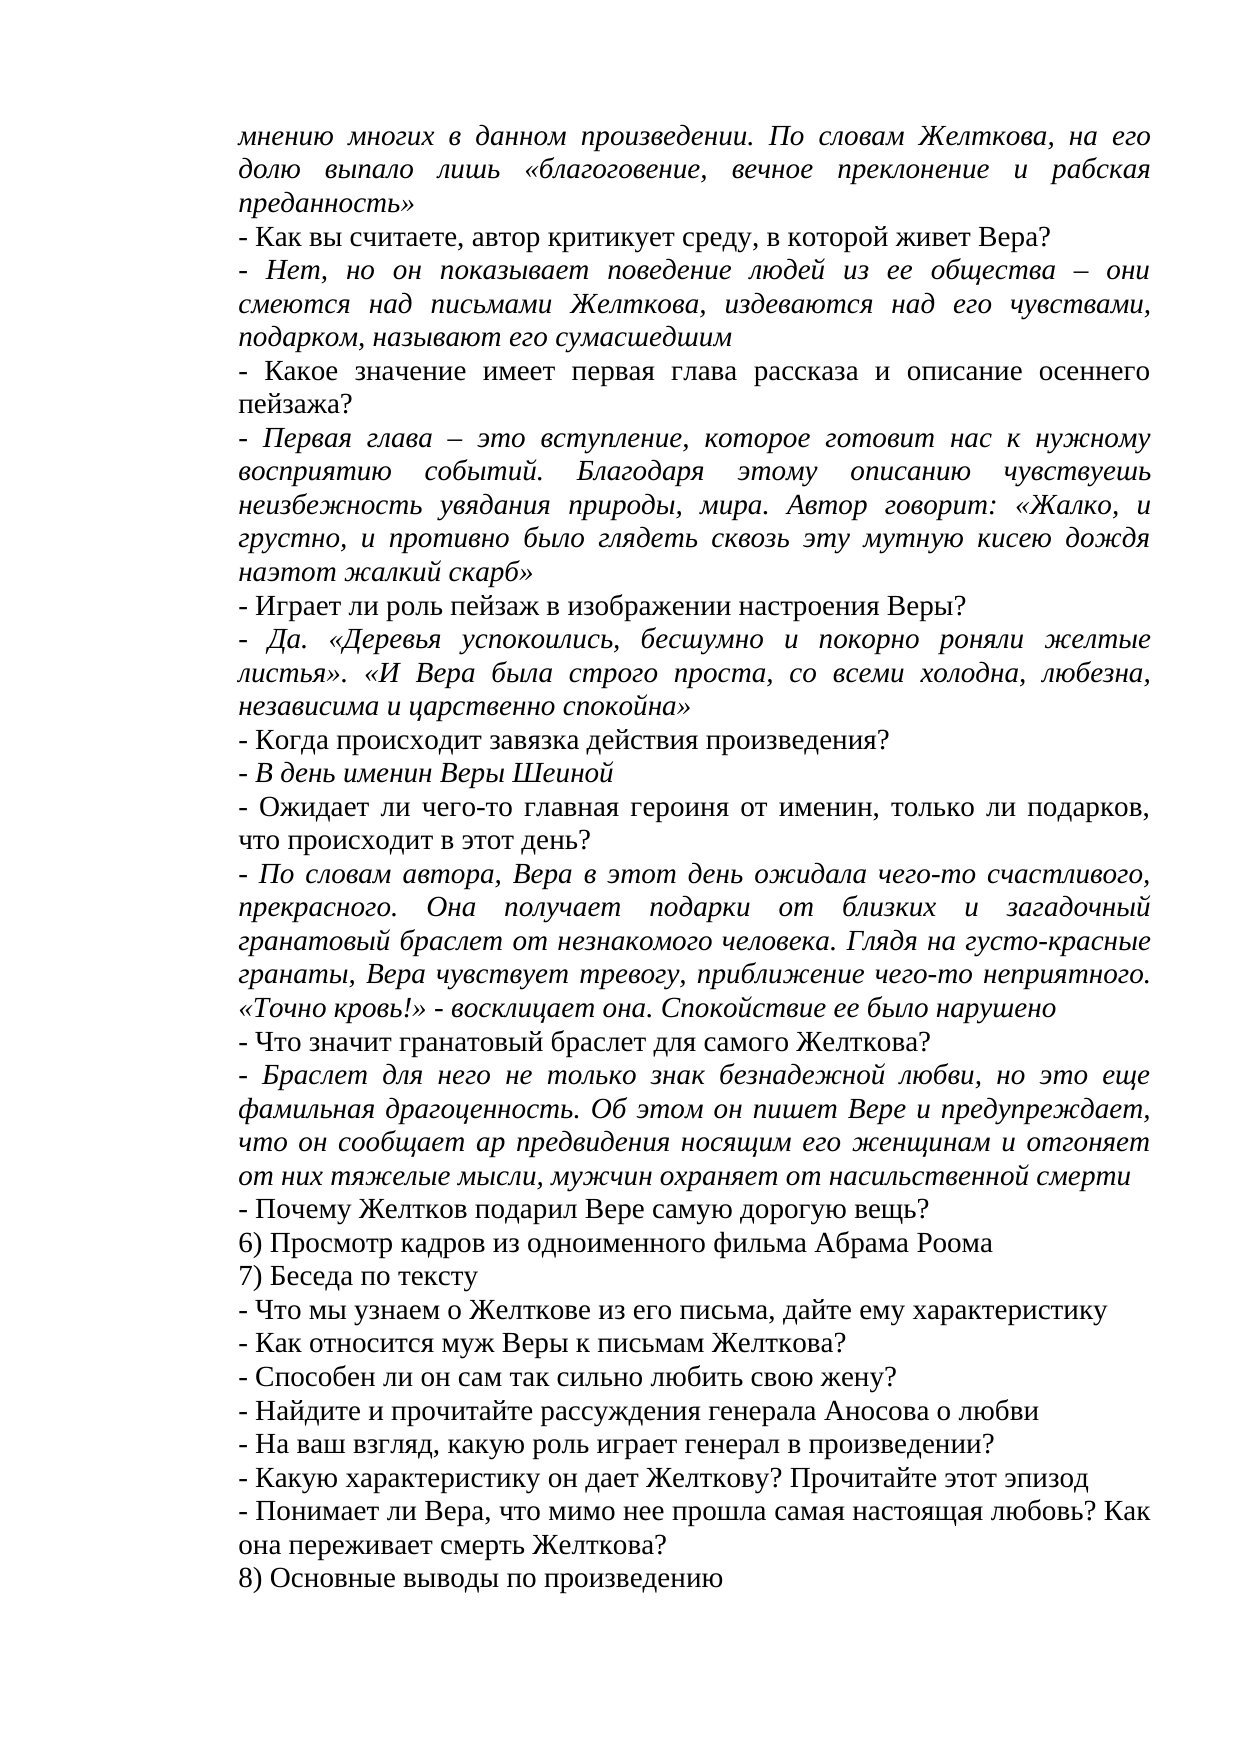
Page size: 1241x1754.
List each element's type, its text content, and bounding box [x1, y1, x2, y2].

list - Какую характеристику он дает Желткову? Прочитайте этот эпизод [238, 1460, 1152, 1493]
list 6) Просмотр кадров из одноименного фильма Абрама Роома [238, 1225, 1152, 1258]
list - В день именин Веры Шеиной [238, 755, 1152, 789]
list - Какое значение имеет первая глава рассказа и описание осеннего пейзажа? [238, 353, 1152, 420]
list 7) Беседа по тексту [238, 1258, 1152, 1292]
list - На ваш взгляд, какую роль играет генерал в произведении? [238, 1426, 1152, 1460]
list - Способен ли он сам так сильно любить свою жену? [238, 1359, 1152, 1393]
list - Почему Желтков подарил Вере самую дорогую вещь? [238, 1191, 1152, 1225]
list - Нет, но он показывает поведение людей из ее общества – они смеются над письмами Желткова, издеваются над его чувствами, подарком, называют его сумасшедшим [238, 252, 1152, 353]
list - Браслет для него не только знак безнадежной любви, но это еще фамильная драгоценность. Об этом он пишет Вере и предупреждает, что он сообщает ар предвидения носящим его женщинам и отгоняет от них тяжелые мысли, мужчин охраняет от насильственной смерти [238, 1057, 1152, 1191]
list - Найдите и прочитайте рассуждения генерала Аносова о любви [238, 1393, 1152, 1426]
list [238, 118, 1152, 219]
list - Понимает ли Вера, что мимо нее прошла самая настоящая любовь? Как она переживает смерть Желткова? [238, 1493, 1152, 1560]
list - Ожидает ли чего-то главная героиня от именин, только ли подарков, что происходит в этот день? [238, 789, 1152, 856]
list 8) Основные выводы по произведению [238, 1560, 1152, 1594]
list - Когда происходит завязка действия произведения? [238, 722, 1152, 755]
list - По словам автора, Вера в этот день ожидала чего-то счастливого, прекрасного. Она получает подарки от близких и загадочный гранатовый браслет от незнакомого человека. Глядя на густо-красные гранаты, Вера чувствует тревогу, приближение чего-то неприятного. «Точно кровь!» - восклицает она. Спокойствие ее было нарушено [238, 856, 1152, 1024]
list - Как относится муж Веры к письмам Желткова? [238, 1326, 1152, 1359]
list - Да. «Деревья успокоились, бесшумно и покорно роняли желтые листья». «И Вера была строго проста, со всеми холодна, любезна, независима и царственно спокойна» [238, 621, 1152, 722]
list - Что значит гранатовый браслет для самого Желткова? [238, 1024, 1152, 1057]
list - Играет ли роль пейзаж в изображении настроения Веры? [238, 588, 1152, 621]
list - Как вы считаете, автор критикует среду, в которой живет Вера? [238, 219, 1152, 252]
list - Первая глава – это вступление, которое готовит нас к нужному восприятию событий. Благодаря этому описанию чувствуешь неизбежность увядания природы, мира. Автор говорит: «Жалко, и грустно, и противно было глядеть сквозь эту мутную кисею дождя наэтот жалкий скарб» [238, 420, 1152, 588]
list - Что мы узнаем о Желткове из его письма, дайте ему характеристику [238, 1292, 1152, 1326]
